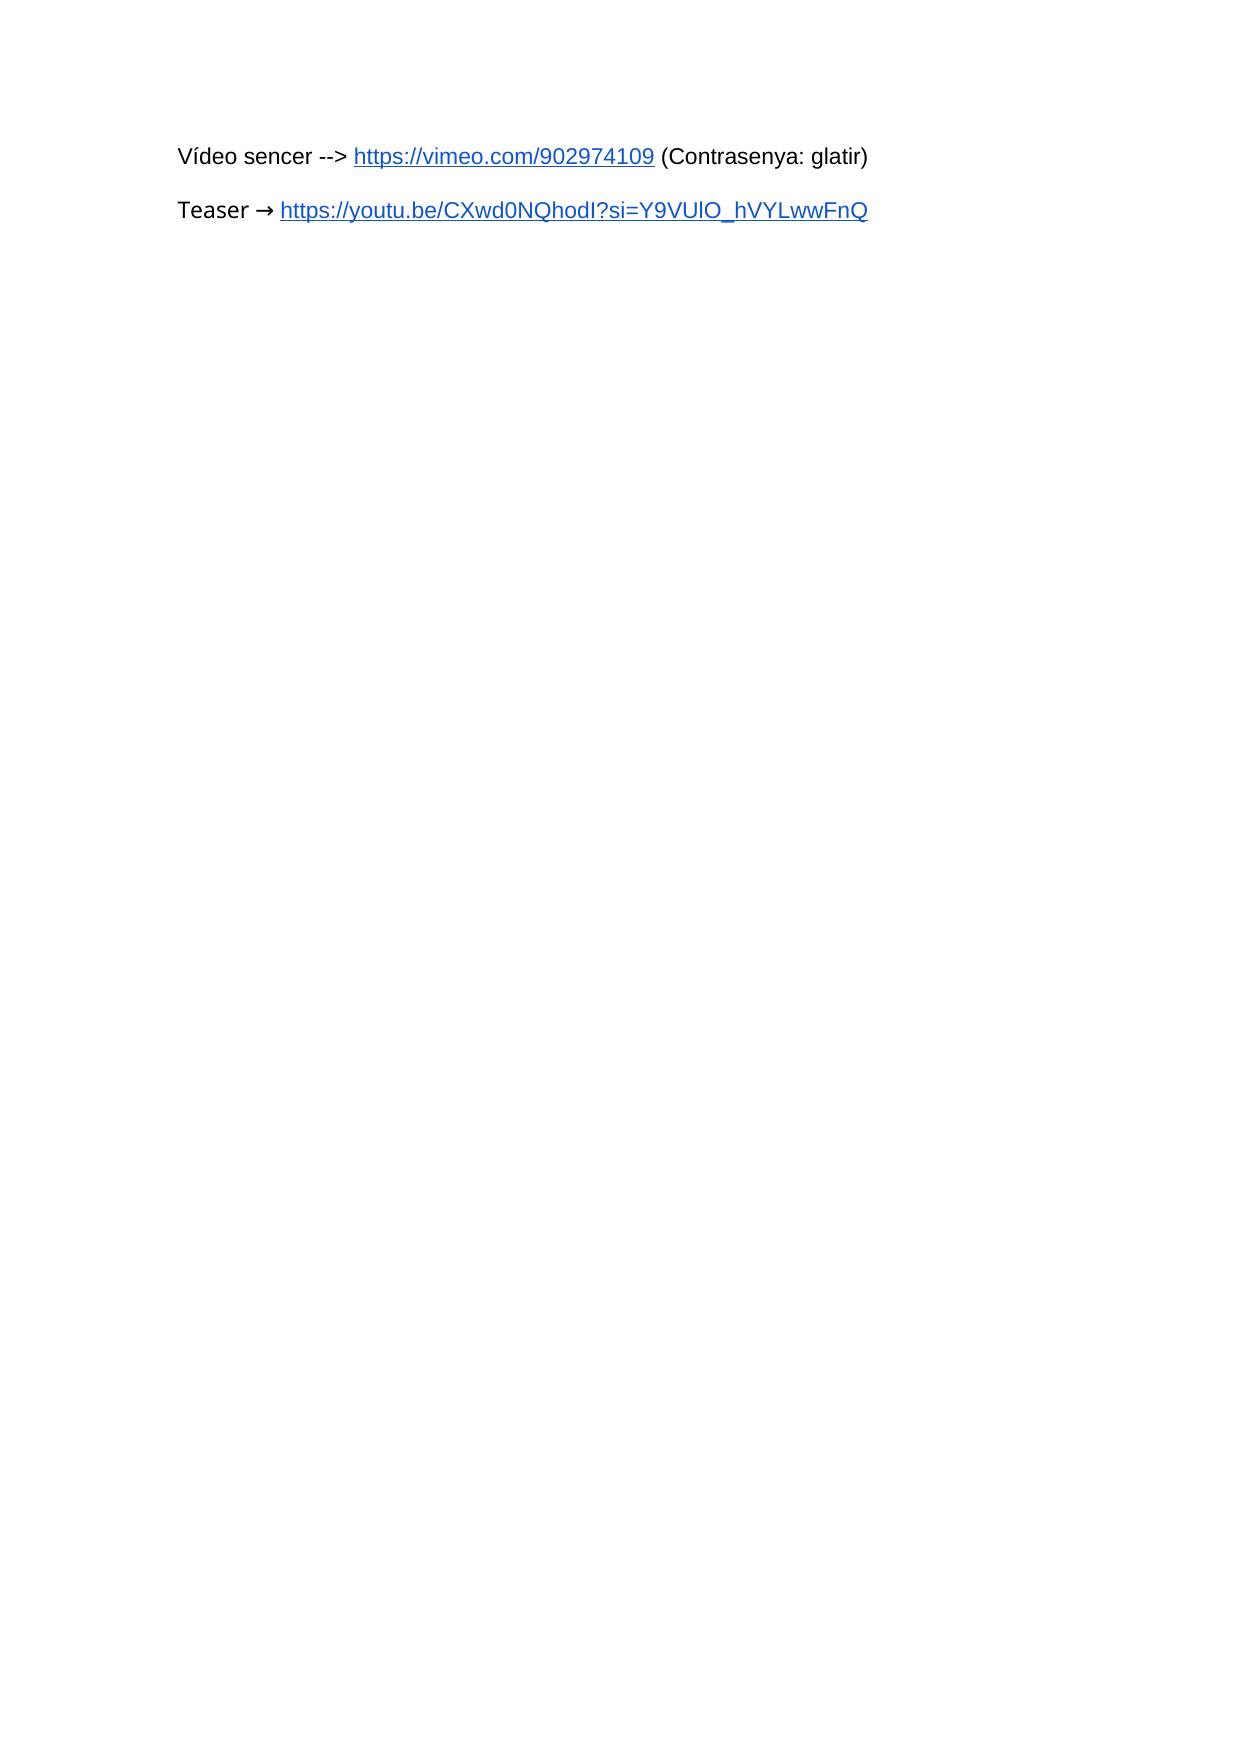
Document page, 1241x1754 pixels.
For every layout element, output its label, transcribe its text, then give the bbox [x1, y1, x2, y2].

text Vídeo sencer --> https://vimeo.com/902974109 (Contrasenya: glatir) [177, 143, 1152, 169]
text Teaser → https://youtu.be/CXwd0NQhodI?si=Y9VUlO_hVYLwwFnQ [177, 194, 1152, 226]
